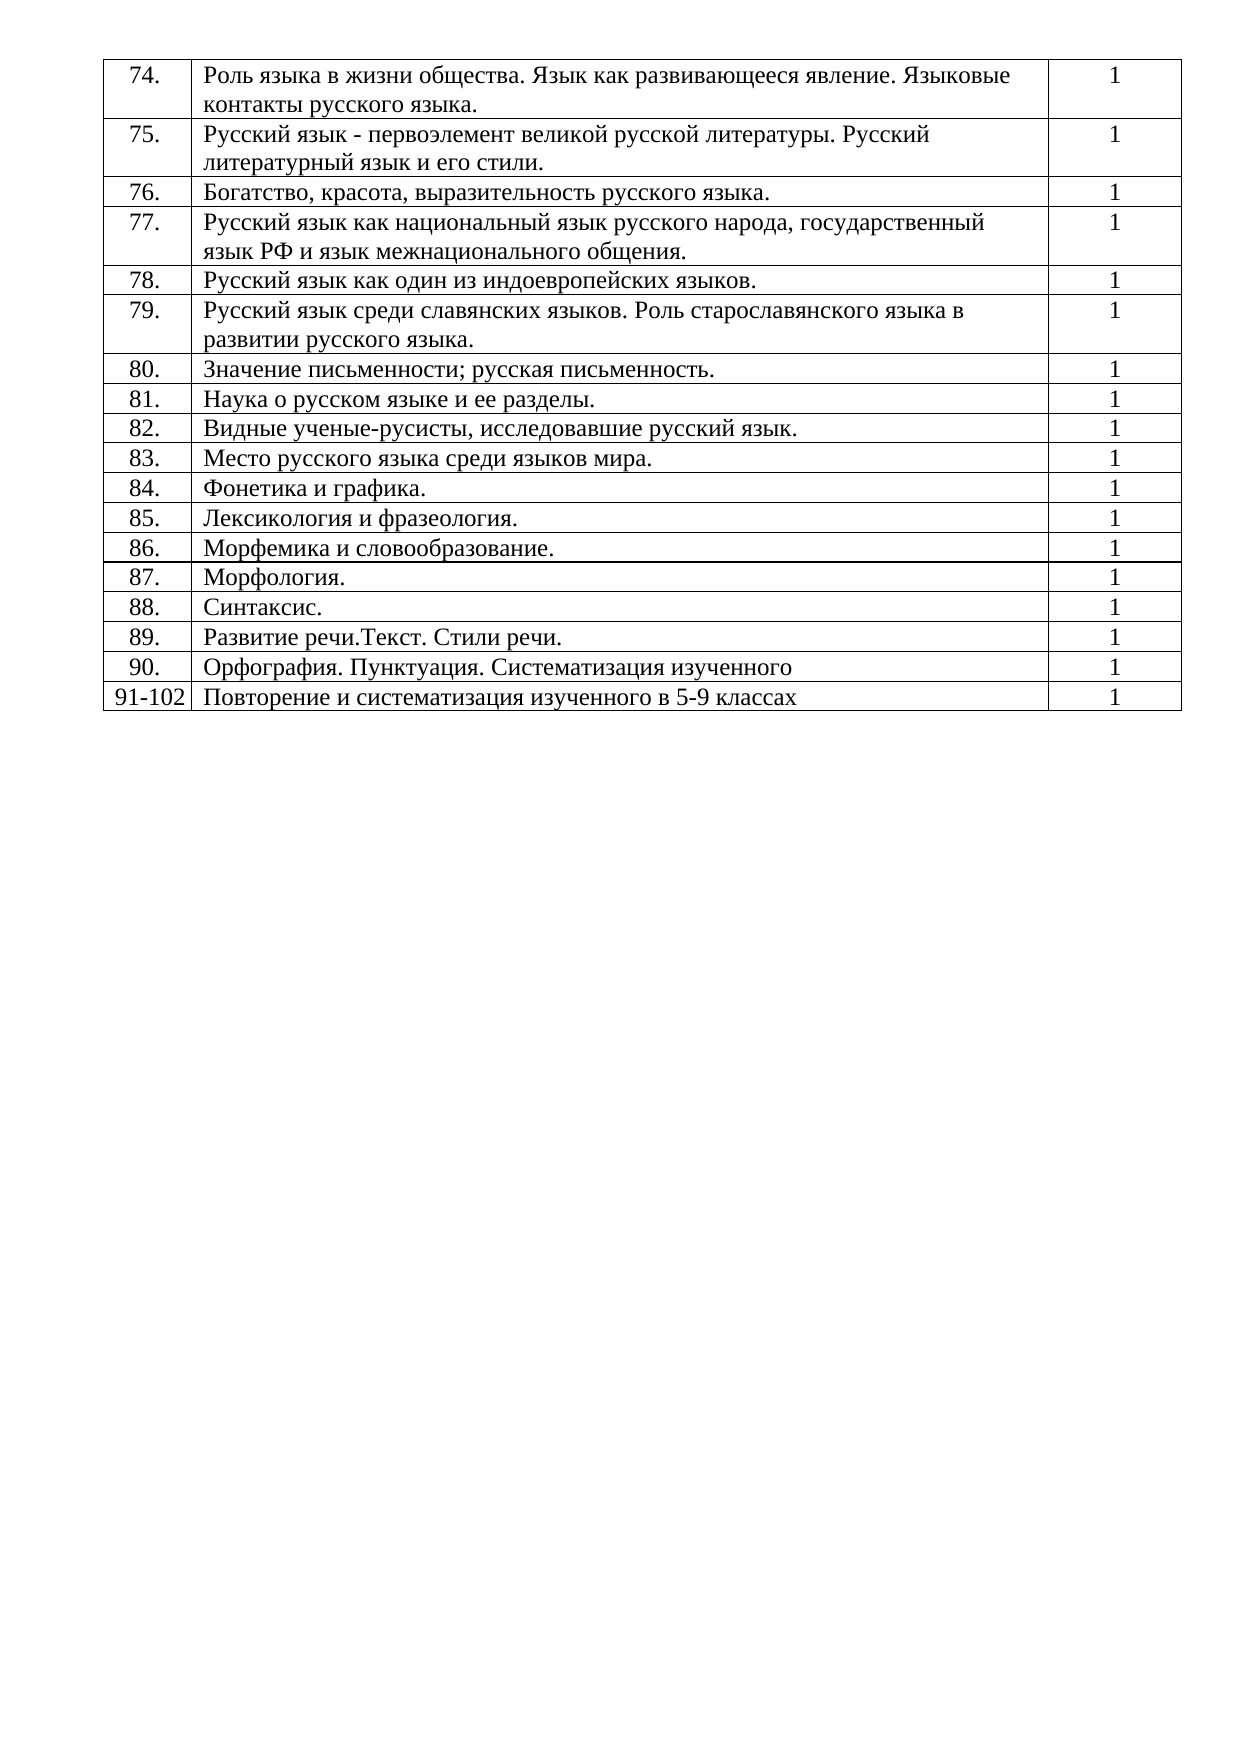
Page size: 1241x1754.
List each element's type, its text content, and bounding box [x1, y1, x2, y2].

table_cell [104, 592, 114, 621]
table_cell [181, 473, 191, 502]
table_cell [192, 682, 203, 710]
table_cell [104, 295, 191, 353]
table_cell [104, 384, 114, 412]
table_cell [104, 119, 191, 176]
table_cell [104, 652, 114, 681]
table_cell [104, 177, 114, 206]
table_cell [181, 443, 191, 472]
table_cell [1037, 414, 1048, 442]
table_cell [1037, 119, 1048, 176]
table_cell [104, 354, 114, 383]
table_cell 1 [1049, 295, 1181, 353]
table_cell [181, 266, 191, 294]
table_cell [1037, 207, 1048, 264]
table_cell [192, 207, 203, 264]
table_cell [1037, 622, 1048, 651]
table_cell [181, 354, 191, 383]
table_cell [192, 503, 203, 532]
table_cell [104, 443, 114, 472]
table_cell [104, 473, 114, 502]
table_cell [181, 592, 191, 621]
table_cell [181, 622, 191, 651]
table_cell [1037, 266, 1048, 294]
table_cell [104, 60, 191, 118]
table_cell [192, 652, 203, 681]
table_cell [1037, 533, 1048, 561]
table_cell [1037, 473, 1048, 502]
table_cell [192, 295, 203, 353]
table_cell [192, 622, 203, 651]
table_cell 1 [1049, 60, 1181, 118]
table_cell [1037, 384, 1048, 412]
table_cell [104, 414, 114, 442]
table_cell [181, 533, 191, 561]
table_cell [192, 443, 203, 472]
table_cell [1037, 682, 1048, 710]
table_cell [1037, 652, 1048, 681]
table_cell [181, 503, 191, 532]
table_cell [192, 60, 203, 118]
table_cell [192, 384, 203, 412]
table_cell [104, 207, 191, 264]
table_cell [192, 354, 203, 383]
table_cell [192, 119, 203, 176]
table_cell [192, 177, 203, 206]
table_cell [181, 563, 191, 591]
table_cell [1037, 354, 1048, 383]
table_cell [104, 266, 114, 294]
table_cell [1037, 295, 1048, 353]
table_cell 1 [1049, 207, 1181, 264]
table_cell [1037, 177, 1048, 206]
table_cell [104, 563, 114, 591]
table_cell [104, 533, 114, 561]
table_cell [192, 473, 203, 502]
table_cell [104, 503, 114, 532]
table_cell 1 [1049, 119, 1181, 176]
table_cell [181, 177, 191, 206]
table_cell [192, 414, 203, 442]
table_cell [181, 384, 191, 412]
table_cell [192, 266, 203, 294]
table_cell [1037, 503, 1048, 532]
table_cell [181, 652, 191, 681]
table_cell [104, 622, 114, 651]
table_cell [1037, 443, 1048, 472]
table_cell [181, 414, 191, 442]
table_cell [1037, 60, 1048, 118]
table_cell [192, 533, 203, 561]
